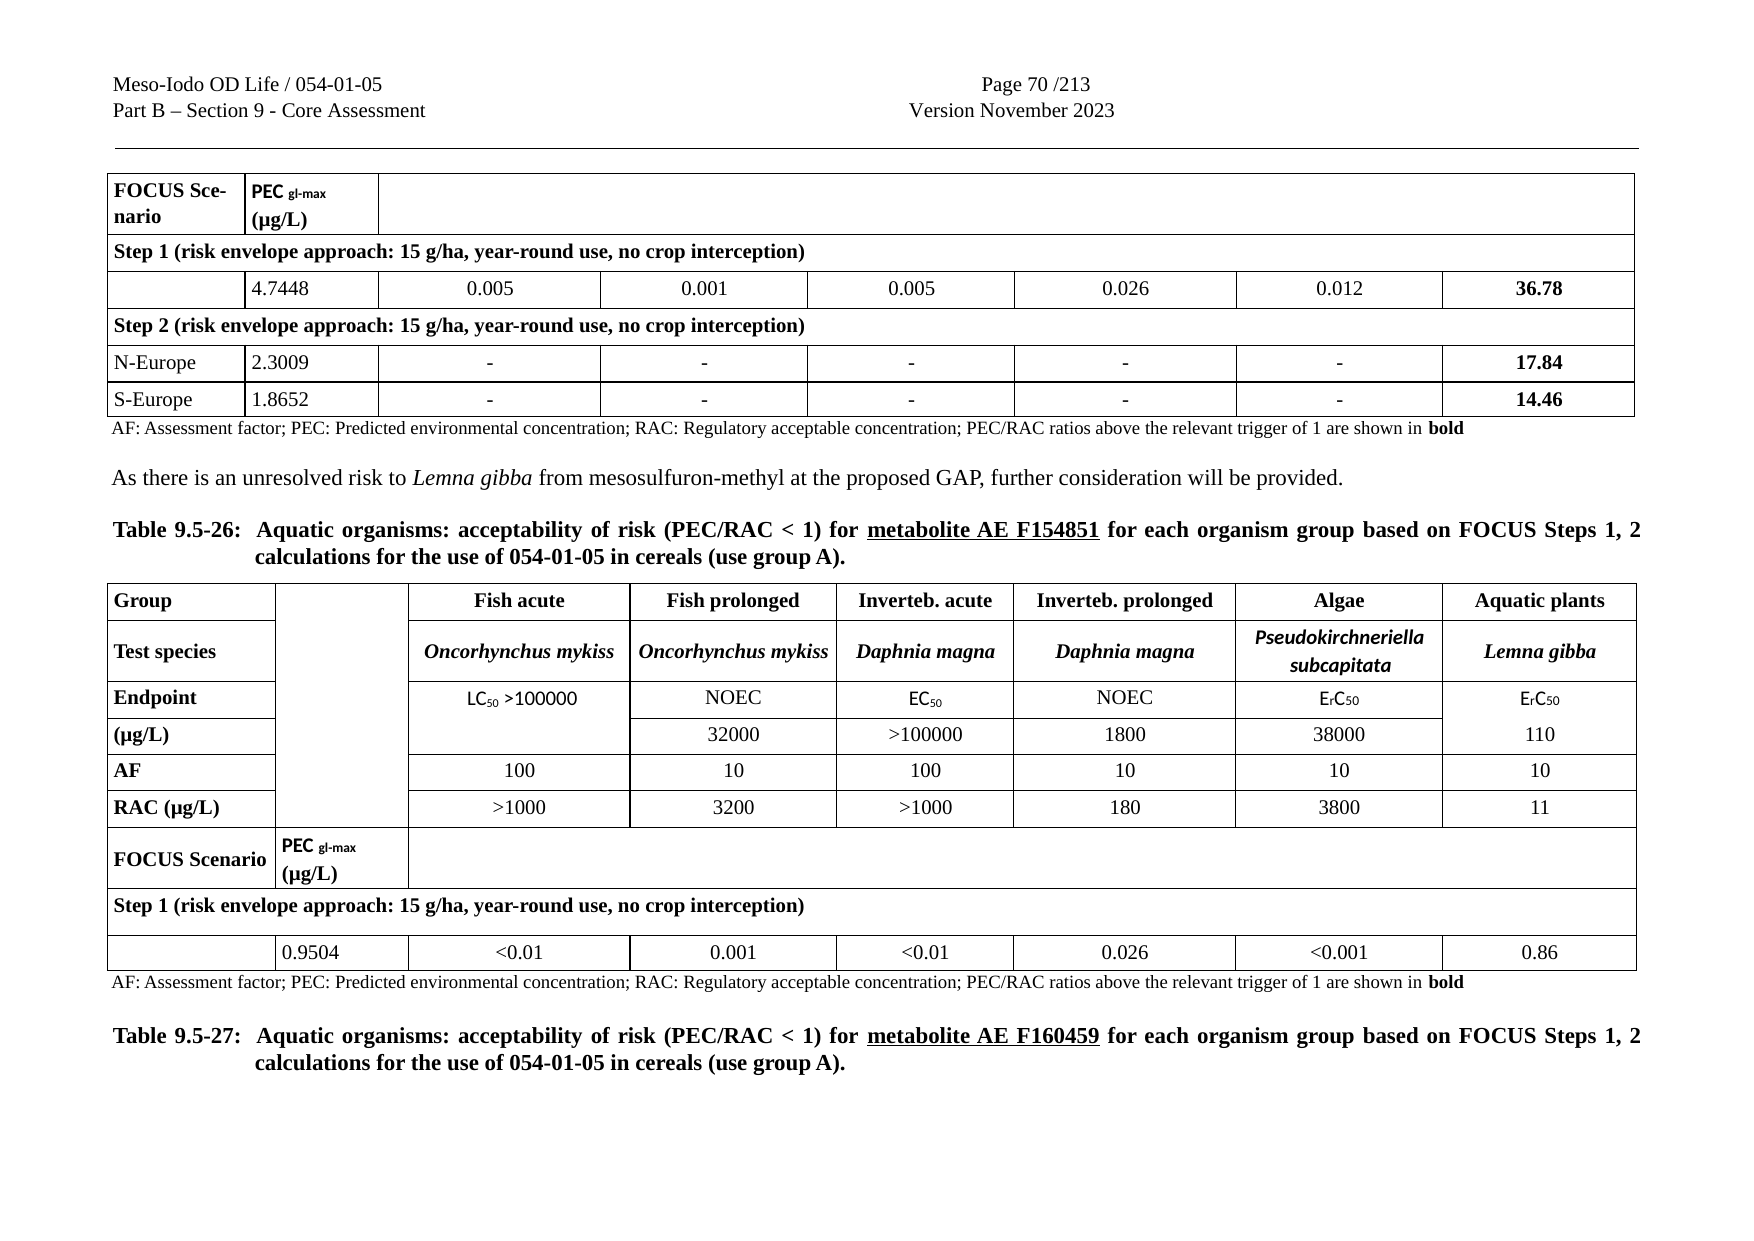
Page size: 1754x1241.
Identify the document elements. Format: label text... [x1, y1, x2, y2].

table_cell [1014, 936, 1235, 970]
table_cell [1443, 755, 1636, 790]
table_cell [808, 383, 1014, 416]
text AF: Assessment factor; PEC: Predicted environmental concentration; RAC: Regulatory acceptable concentration; PEC/RAC ratios above the relevant trigger of 1 are shown in bold [111, 417, 1640, 438]
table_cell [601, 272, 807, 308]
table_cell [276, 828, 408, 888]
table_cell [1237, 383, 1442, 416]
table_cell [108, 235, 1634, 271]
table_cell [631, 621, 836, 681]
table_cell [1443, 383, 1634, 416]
text AF: Assessment factor; PEC: Predicted environmental concentration; RAC: Regulatory acceptable concentration; PEC/RAC ratios above the relevant trigger of 1 are shown in bold [111, 971, 1640, 992]
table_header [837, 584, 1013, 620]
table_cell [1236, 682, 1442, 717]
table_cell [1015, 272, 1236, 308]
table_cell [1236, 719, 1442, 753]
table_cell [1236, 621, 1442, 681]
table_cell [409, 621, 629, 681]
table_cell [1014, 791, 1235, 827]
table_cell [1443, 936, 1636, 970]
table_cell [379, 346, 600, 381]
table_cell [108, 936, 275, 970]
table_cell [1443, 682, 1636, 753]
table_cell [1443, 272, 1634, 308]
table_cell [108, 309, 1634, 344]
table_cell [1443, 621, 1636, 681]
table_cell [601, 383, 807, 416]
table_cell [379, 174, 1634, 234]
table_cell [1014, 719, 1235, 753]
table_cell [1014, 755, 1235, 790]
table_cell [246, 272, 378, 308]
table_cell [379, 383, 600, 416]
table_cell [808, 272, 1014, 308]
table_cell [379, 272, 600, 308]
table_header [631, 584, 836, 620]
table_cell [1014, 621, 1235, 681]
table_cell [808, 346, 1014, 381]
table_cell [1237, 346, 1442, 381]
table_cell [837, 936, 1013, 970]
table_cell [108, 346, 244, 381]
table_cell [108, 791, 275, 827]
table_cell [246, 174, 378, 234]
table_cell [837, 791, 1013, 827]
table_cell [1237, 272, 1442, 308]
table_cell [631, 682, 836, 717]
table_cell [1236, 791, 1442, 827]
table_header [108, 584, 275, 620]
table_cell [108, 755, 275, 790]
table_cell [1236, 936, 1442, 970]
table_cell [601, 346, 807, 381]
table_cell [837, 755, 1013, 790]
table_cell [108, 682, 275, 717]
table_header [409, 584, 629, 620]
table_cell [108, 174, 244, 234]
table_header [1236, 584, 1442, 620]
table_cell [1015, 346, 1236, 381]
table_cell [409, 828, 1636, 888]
text As there is an unresolved risk to Lemna gibba from mesosulfuron-methyl at the proposed GAP, further consideration will be provided. [111, 464, 1640, 491]
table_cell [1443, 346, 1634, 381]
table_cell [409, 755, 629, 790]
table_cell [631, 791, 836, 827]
text Table 9.5-27: Aquatic organisms: acceptability of risk (PEC/RAC < 1) for metabolite AE F160459 for each organism group based on FOCUS Steps 1, 2 calculations for the use of 054-01-05 in cereals (use group A). [113, 1022, 1642, 1076]
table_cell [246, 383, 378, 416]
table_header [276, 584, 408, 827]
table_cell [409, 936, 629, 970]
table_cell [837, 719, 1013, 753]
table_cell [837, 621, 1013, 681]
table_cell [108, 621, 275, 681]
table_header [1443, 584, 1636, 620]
text Table 9.5-26: Aquatic organisms: acceptability of risk (PEC/RAC < 1) for metabolite AE F154851 for each organism group based on FOCUS Steps 1, 2 calculations for the use of 054-01-05 in cereals (use group A). [113, 516, 1642, 570]
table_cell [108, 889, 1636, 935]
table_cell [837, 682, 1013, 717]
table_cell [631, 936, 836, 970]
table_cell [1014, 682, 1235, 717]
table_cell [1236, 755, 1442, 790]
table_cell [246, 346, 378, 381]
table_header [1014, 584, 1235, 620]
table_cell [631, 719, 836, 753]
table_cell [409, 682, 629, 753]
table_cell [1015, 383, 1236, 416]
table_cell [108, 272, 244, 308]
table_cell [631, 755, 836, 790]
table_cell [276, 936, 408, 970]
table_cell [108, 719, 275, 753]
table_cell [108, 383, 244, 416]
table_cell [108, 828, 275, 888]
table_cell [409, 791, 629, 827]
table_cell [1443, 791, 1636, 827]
